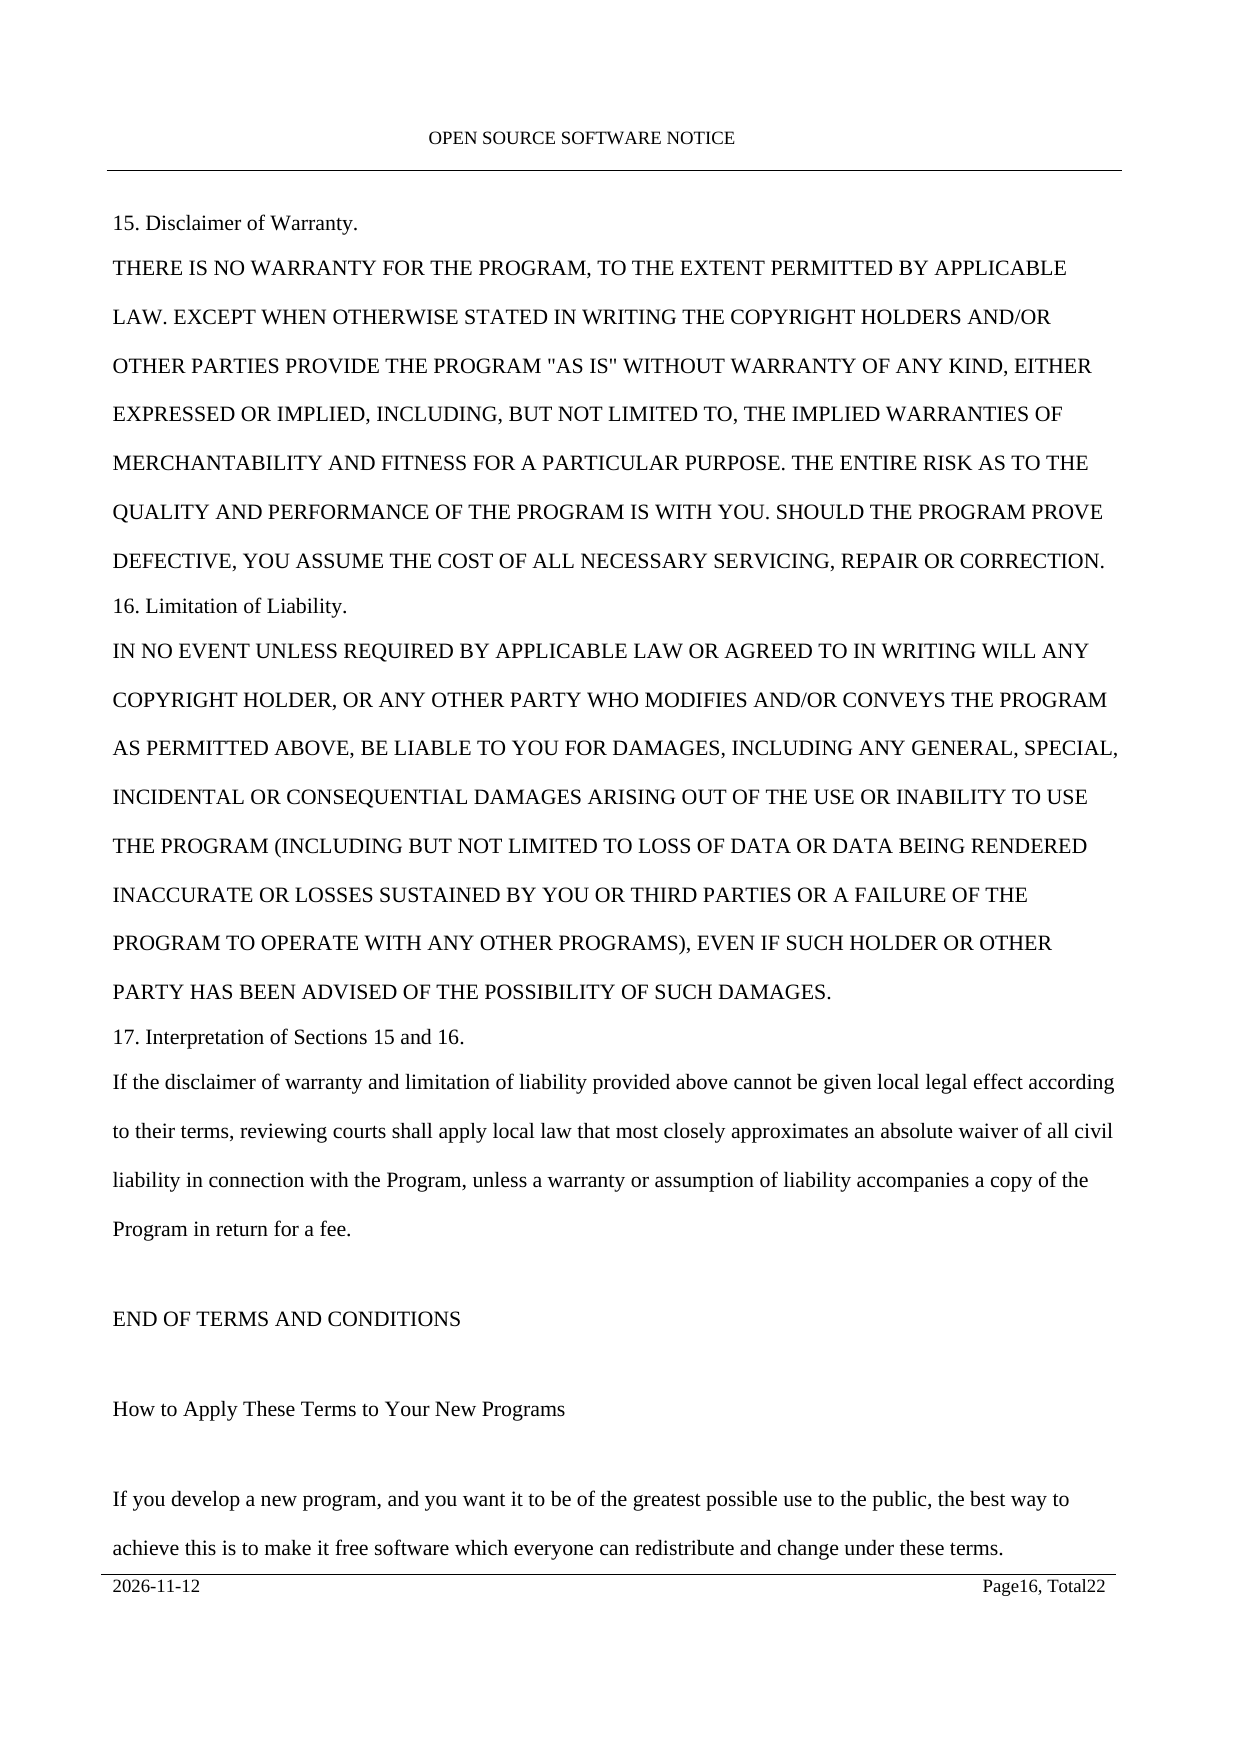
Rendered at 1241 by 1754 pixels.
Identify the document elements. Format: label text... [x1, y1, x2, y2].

text IN NO EVENT UNLESS REQUIRED BY APPLICABLE LAW OR AGREED TO IN WRITING WILL ANY COPYRIGHT HOLDER, OR ANY OTHER PARTY WHO MODIFIES AND/OR CONVEYS THE PROGRAM AS PERMITTED ABOVE, BE LIABLE TO YOU FOR DAMAGES, INCLUDING ANY GENERAL, SPECIAL, INCIDENTAL OR CONSEQUENTIAL DAMAGES ARISING OUT OF THE USE OR INABILITY TO USE THE PROGRAM (INCLUDING BUT NOT LIMITED TO LOSS OF DATA OR DATA BEING RENDERED INACCURATE OR LOSSES SUSTAINED BY YOU OR THIRD PARTIES OR A FAILURE OF THE PROGRAM TO OPERATE WITH ANY OTHER PROGRAMS), EVEN IF SUCH HOLDER OR OTHER PARTY HAS BEEN ADVISED OF THE POSSIBILITY OF SUCH DAMAGES. [112, 634, 1128, 1008]
text THERE IS NO WARRANTY FOR THE PROGRAM, TO THE EXTENT PERMITTED BY APPLICABLE LAW. EXCEPT WHEN OTHERWISE STATED IN WRITING THE COPYRIGHT HOLDERS AND/OR OTHER PARTIES PROVIDE THE PROGRAM "AS IS" WITHOUT WARRANTY OF ANY KIND, EITHER EXPRESSED OR IMPLIED, INCLUDING, BUT NOT LIMITED TO, THE IMPLIED WARRANTIES OF MERCHANTABILITY AND FITNESS FOR A PARTICULAR PURPOSE. THE ENTIRE RISK AS TO THE QUALITY AND PERFORMANCE OF THE PROGRAM IS WITH YOU. SHOULD THE PROGRAM PROVE DEFECTIVE, YOU ASSUME THE COST OF ALL NECESSARY SERVICING, REPAIR OR CORRECTION. [112, 251, 1128, 576]
text If you develop a new program, and you want it to be of the greatest possible use to the public, the best way to achieve this is to make it free software which everyone can redistribute and change under these terms. [112, 1482, 1128, 1564]
text How to Apply These Terms to Your New Programs [112, 1392, 1128, 1425]
text 16. Limitation of Liability. [112, 589, 1128, 622]
text 17. Interpretation of Sections 15 and 16. [112, 1021, 1128, 1053]
text 15. Disclaimer of Warranty. [112, 206, 1128, 239]
text END OF TERMS AND CONDITIONS [112, 1302, 1128, 1334]
text If the disclaimer of warranty and limitation of liability provided above cannot be given local legal effect according to their terms, reviewing courts shall apply local law that most closely approximates an absolute waiver of all civil liability in connection with the Program, unless a warranty or assumption of liability accompanies a copy of the Program in return for a fee. [112, 1066, 1128, 1244]
